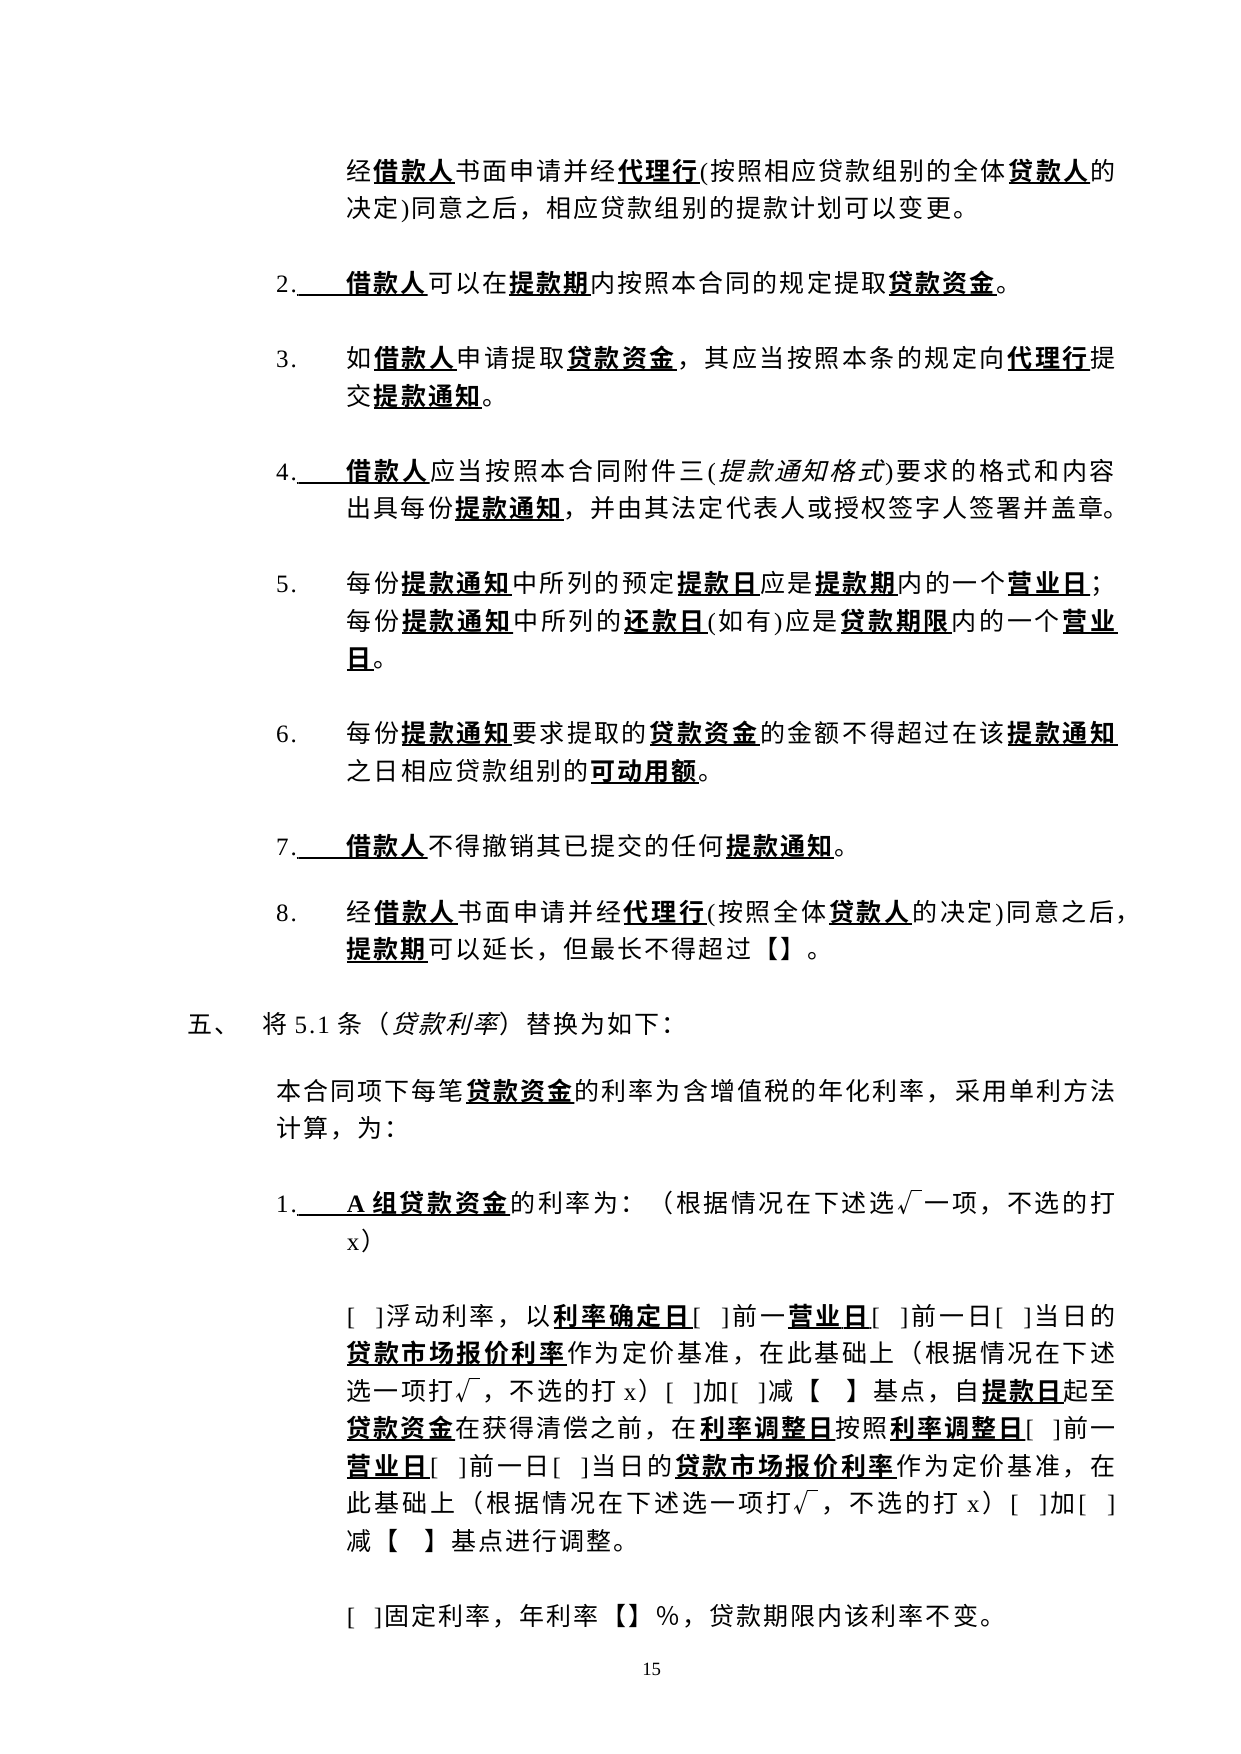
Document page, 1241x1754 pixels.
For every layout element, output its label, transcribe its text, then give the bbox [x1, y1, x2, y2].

text 经借款人书面申请并经代理行(按照相应贷款组别的全体贷款人的决定)同意之后，相应贷款组别的提款计划可以变更。 [347, 150, 1116, 225]
list 每份提款通知要求提取的贷款资金的金额不得超过在该提款通知之日相应贷款组别的可动用额。 [276, 712, 1116, 787]
text 本合同项下每笔贷款资金的利率为含增值税的年化利率，采用单利方法计算，为： [276, 1070, 1116, 1145]
list 借款人可以在提款期内按照本合同的规定提取贷款资金。 [276, 262, 1116, 300]
text [ ]浮动利率，以利率确定日[ ]前一营业日[ ]前一日[ ]当日的贷款市场报价利率作为定价基准，在此基础上（根据情况在下述选一项打√，不选的打x）[ ]加[ ]减【 】基点，自提款日起至贷款资金在获得清偿之前，在利率调整日按照利率调整日[ ]前一营业日[ ]前一日[ ]当日的贷款市场报价利率作为定价基准，在此基础上（根据情况在下述选一项打√，不选的打x）[ ]加[ ]减【 】基点进行调整。 [347, 1295, 1116, 1557]
list 经借款人书面申请并经代理行(按照全体贷款人的决定)同意之后，提款期可以延长，但最长不得超过【】。 [276, 891, 1116, 966]
list A组贷款资金的利率为：（根据情况在下述选√一项，不选的打x） [276, 1182, 1116, 1257]
list 将5.1条（贷款利率）替换为如下： [187, 1004, 1116, 1041]
list 如借款人申请提取贷款资金，其应当按照本条的规定向代理行提交提款通知。 [276, 337, 1116, 412]
text [ ]固定利率，年利率【】％，贷款期限内该利率不变。 [347, 1595, 1116, 1632]
list 借款人不得撤销其已提交的任何提款通知。 [276, 825, 1116, 862]
list 每份提款通知中所列的预定提款日应是提款期内的一个营业日；每份提款通知中所列的还款日(如有)应是贷款期限内的一个营业日。 [276, 562, 1116, 675]
list 借款人应当按照本合同附件三(提款通知格式)要求的格式和内容出具每份提款通知，并由其法定代表人或授权签字人签署并盖章。 [276, 450, 1116, 525]
